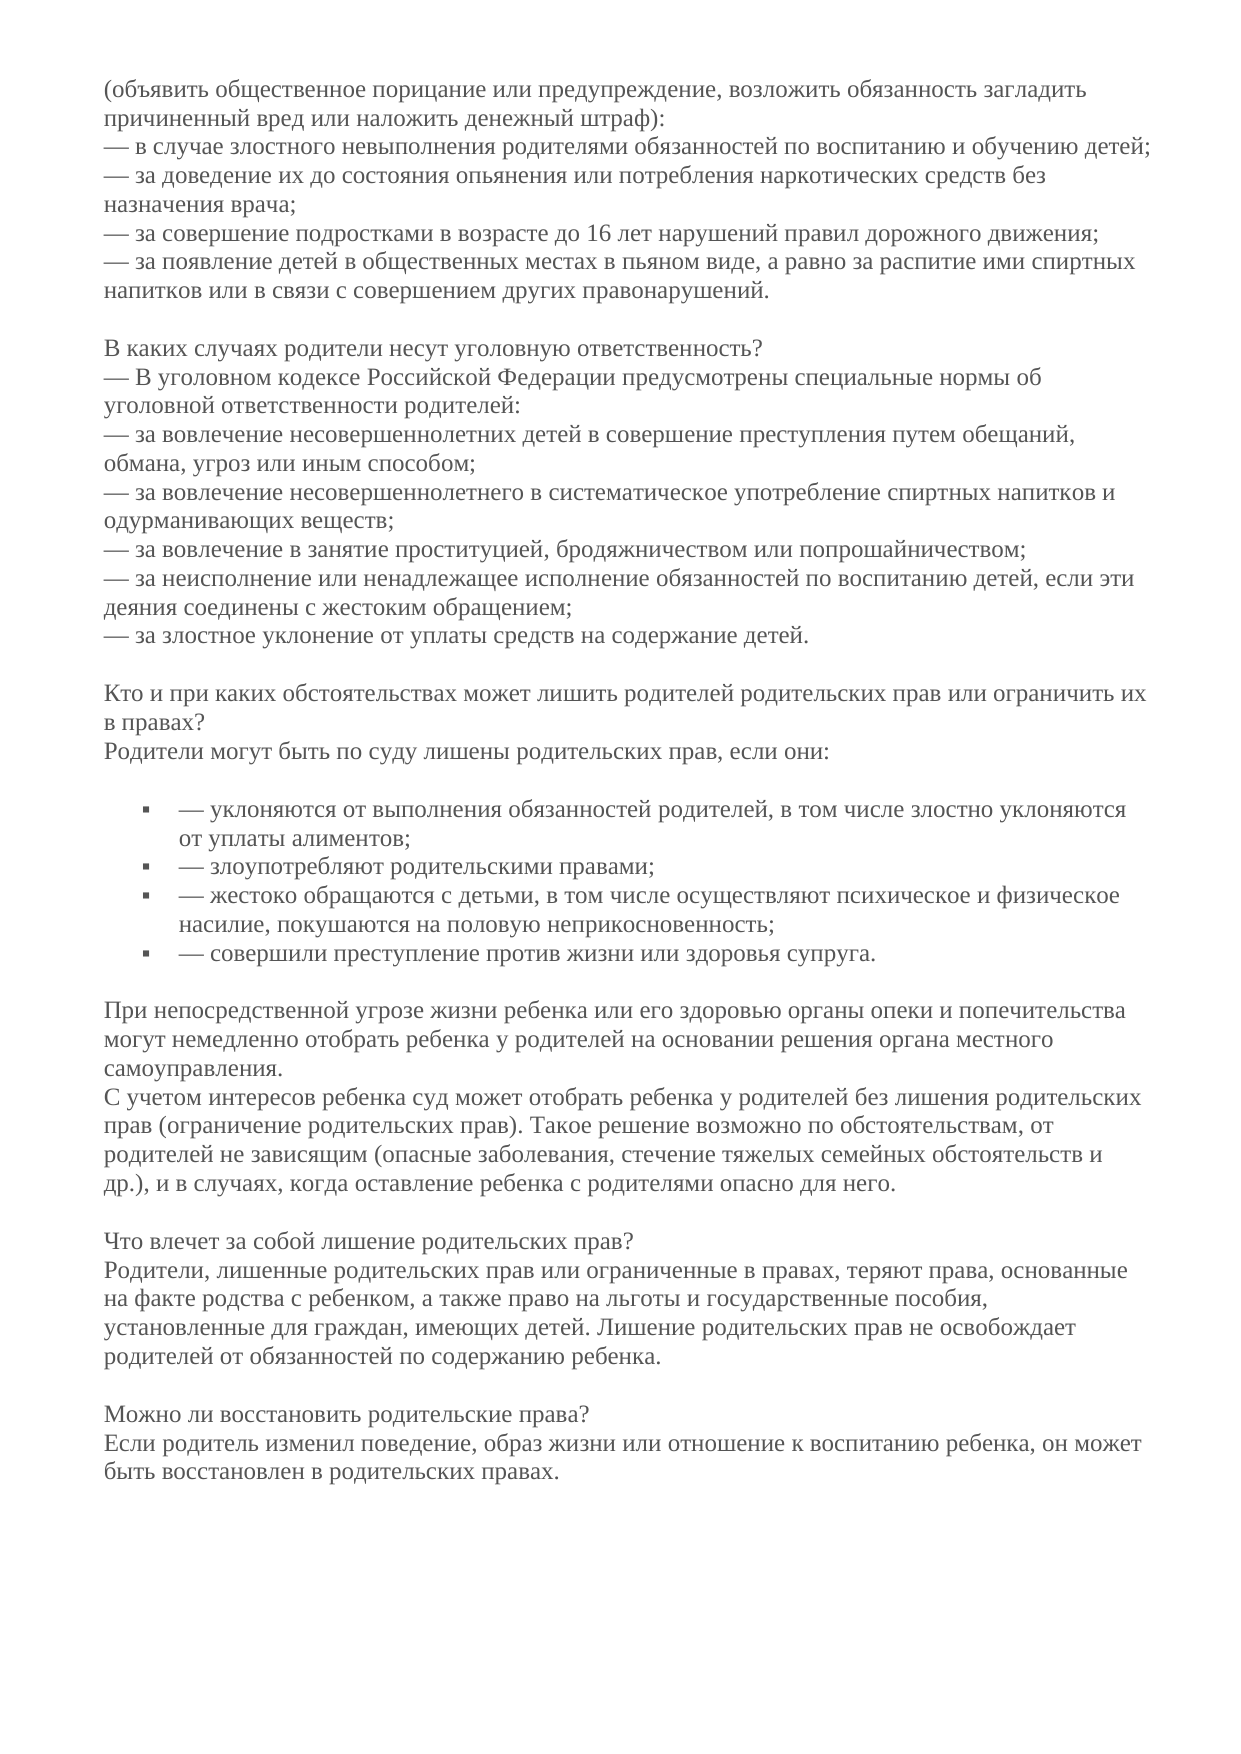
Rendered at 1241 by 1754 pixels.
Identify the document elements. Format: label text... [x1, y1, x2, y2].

list — уклоняются от выполнения обязанностей родителей, в том числе злостно уклоняются от уплаты алиментов; [141, 794, 1152, 851]
list — злоупотребляют родительскими правами; [141, 851, 1152, 880]
text Кто и при каких обстоятельствах может лишить родителей родительских прав или ограничить их в правах? Родители могут быть по суду лишены родительских прав, если они: [103, 678, 1152, 765]
list — жестоко обращаются с детьми, в том числе осуществляют психическое и физическое насилие, покушаются на половую неприкосновенность; [141, 880, 1152, 938]
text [103, 74, 1152, 304]
text При непосредственной угрозе жизни ребенка или его здоровью органы опеки и попечительства могут немедленно отобрать ребенка у родителей на основании решения органа местного самоуправления. С учетом интересов ребенка суд может отобрать ребенка у родителей без лишения родительских прав (ограничение родительских прав). Такое решение возможно по обстоятельствам, от родителей не зависящим (опасные заболевания, стечение тяжелых семейных обстоятельств и др.), и в случаях, когда оставление ребенка с родителями опасно для него. [103, 996, 1152, 1197]
text Можно ли восстановить родительские права? Если родитель изменил поведение, образ жизни или отношение к воспитанию ребенка, он может быть восстановлен в родительских правах. [103, 1399, 1152, 1485]
list — совершили преступление против жизни или здоровья супруга. [141, 938, 1152, 966]
text В каких случаях родители несут уголовную ответственность? — В уголовном кодексе Российской Федерации предусмотрены специальные нормы об уголовной ответственности родителей: — за вовлечение несовершеннолетних детей в совершение преступления путем обещаний, обмана, угроз или иным способом; — за вовлечение несовершеннолетнего в систематическое употребление спиртных напитков и одурманивающих веществ; — за вовлечение в занятие проституцией, бродяжничеством или попрошайничеством; — за неисполнение или ненадлежащее исполнение обязанностей по воспитанию детей, если эти деяния соединены с жестоким обращением; — за злостное уклонение от уплаты средств на содержание детей. [103, 333, 1152, 649]
text Что влечет за собой лишение родительских прав? Родители, лишенные родительских прав или ограниченные в правах, теряют права, основанные на факте родства с ребенком, а также право на льготы и государственные пособия, установленные для граждан, имеющих детей. Лишение родительских прав не освобождает родителей от обязанностей по содержанию ребенка. [103, 1226, 1152, 1370]
